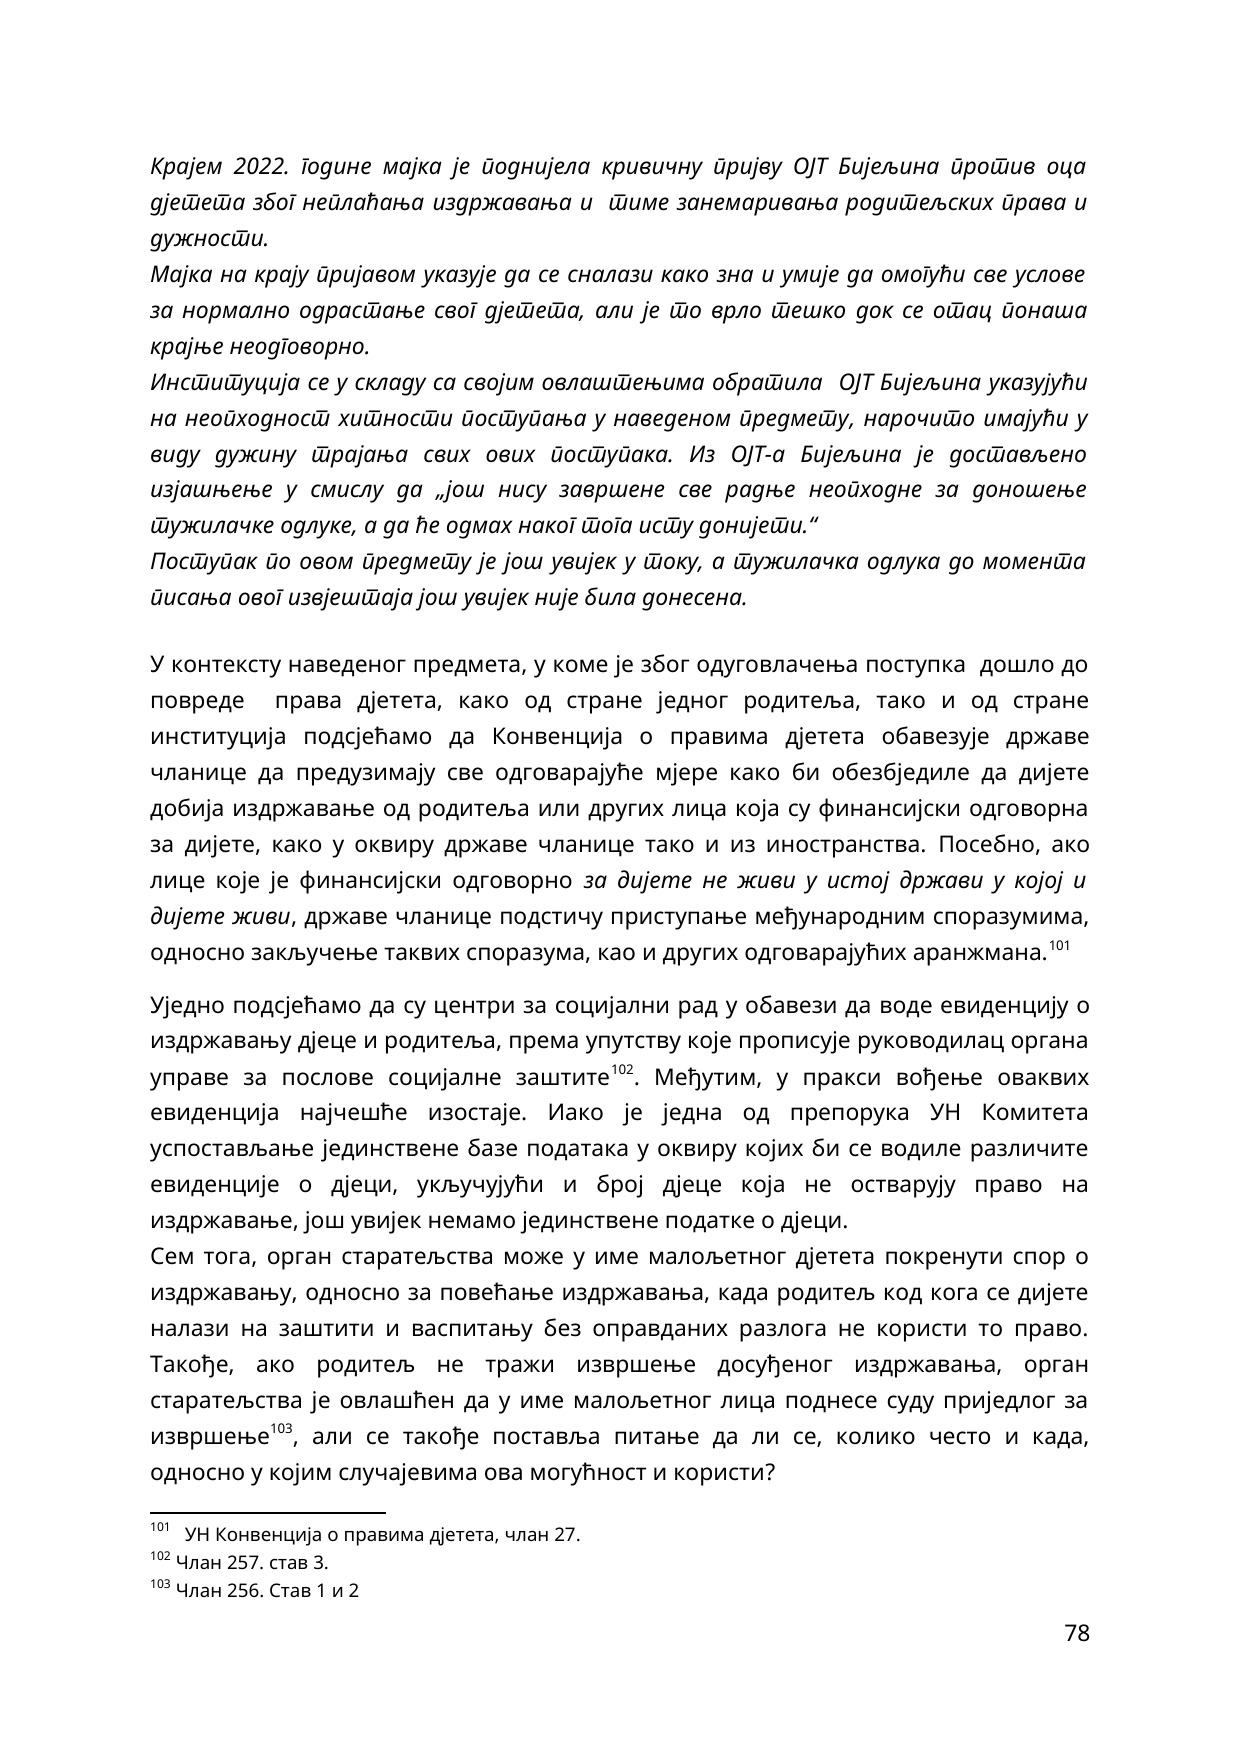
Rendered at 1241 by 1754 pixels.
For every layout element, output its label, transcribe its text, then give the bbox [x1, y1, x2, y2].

text Уједно подсјећамо да су центри за социјални рад у обавези да воде евиденцију о издржавању дјеце и родитеља, према упутству које прописује руководилац органа управе за послове социјалне заштите. Међутим, у пракси вођење оваквих евиденција најчешће изостаје. Иако је једна од препорука УН Комитета успостављање јединствене базе података у оквиру којих би се водиле различите евиденције о дјеци, укључујући и број дјеце која не остварују право на издржавање, још увијек немамо јединствене податке о дјеци. [150, 988, 1090, 1235]
text У контексту наведеног предмета, у коме је због одуговлачења поступка дошло до повреде права дјетета, како од стране једног родитеља, тако и од стране институција подсјећамо да Конвенција о правима дјетета обавезује државе чланице да предузимају све одговарајуће мјере како би обезбједиле да дијете добија издржавање од родитеља или других лица која су финансијски одговорна за дијете, како у оквиру државе чланице тако и из иностранства. Посебно, ако лице које је финансијски одговорно за дијете не живи у истој држави у којој и дијете живи, државе чланице подстичу приступање међународним споразумима, односно закључење таквих споразума, као и других одговарајућих аранжмана. [150, 648, 1090, 967]
text Крајем 2022. године мајка је поднијела кривичну пријву ОЈТ Бијељина против оца дјетета због неплаћања издржавања и тиме занемаривања родитељских права и дужности. [150, 150, 1090, 253]
text Поступак по овом предмету је још увијек у току, а тужилачка одлука до момента писања овог извјештаја још увијек није била донесена. [150, 545, 1090, 612]
text Сем тога, орган старатељства може у име малољетног дјетета покренути спор о издржавању, односно за повећање издржавања, када родитељ код кога се дијете налази на заштити и васпитању без оправданих разлога не користи то право. Такође, ако родитељ не тражи извршење досуђеног издржавања, орган старатељства је овлашћен да у име малољетног лица поднесе суду приједлог за извршење, али се такође поставља питање да ли се, колико често и када, односно у којим случајевима ова могућност и користи? [150, 1240, 1090, 1487]
text Мајка на крају пријавом указује да се сналази како зна и умије да омогући све услове за нормално одрастање свог дјетета, али је то врло тешко док се отац понаша крајње неодговорно. [150, 258, 1090, 361]
text Институција се у складу са својим овлаштењима обратила ОЈТ Бијељина указујући на неопходност хитности поступања у наведеном предмету, нарочито имајући у виду дужину трајања свих ових поступака. Из ОЈТ-а Бијељина је достављено изјашњење у смислу да „још нису завршене све радње неопходне за доношење тужилачке одлуке, а да ће одмах наког тога исту донијети.“ [150, 366, 1090, 541]
